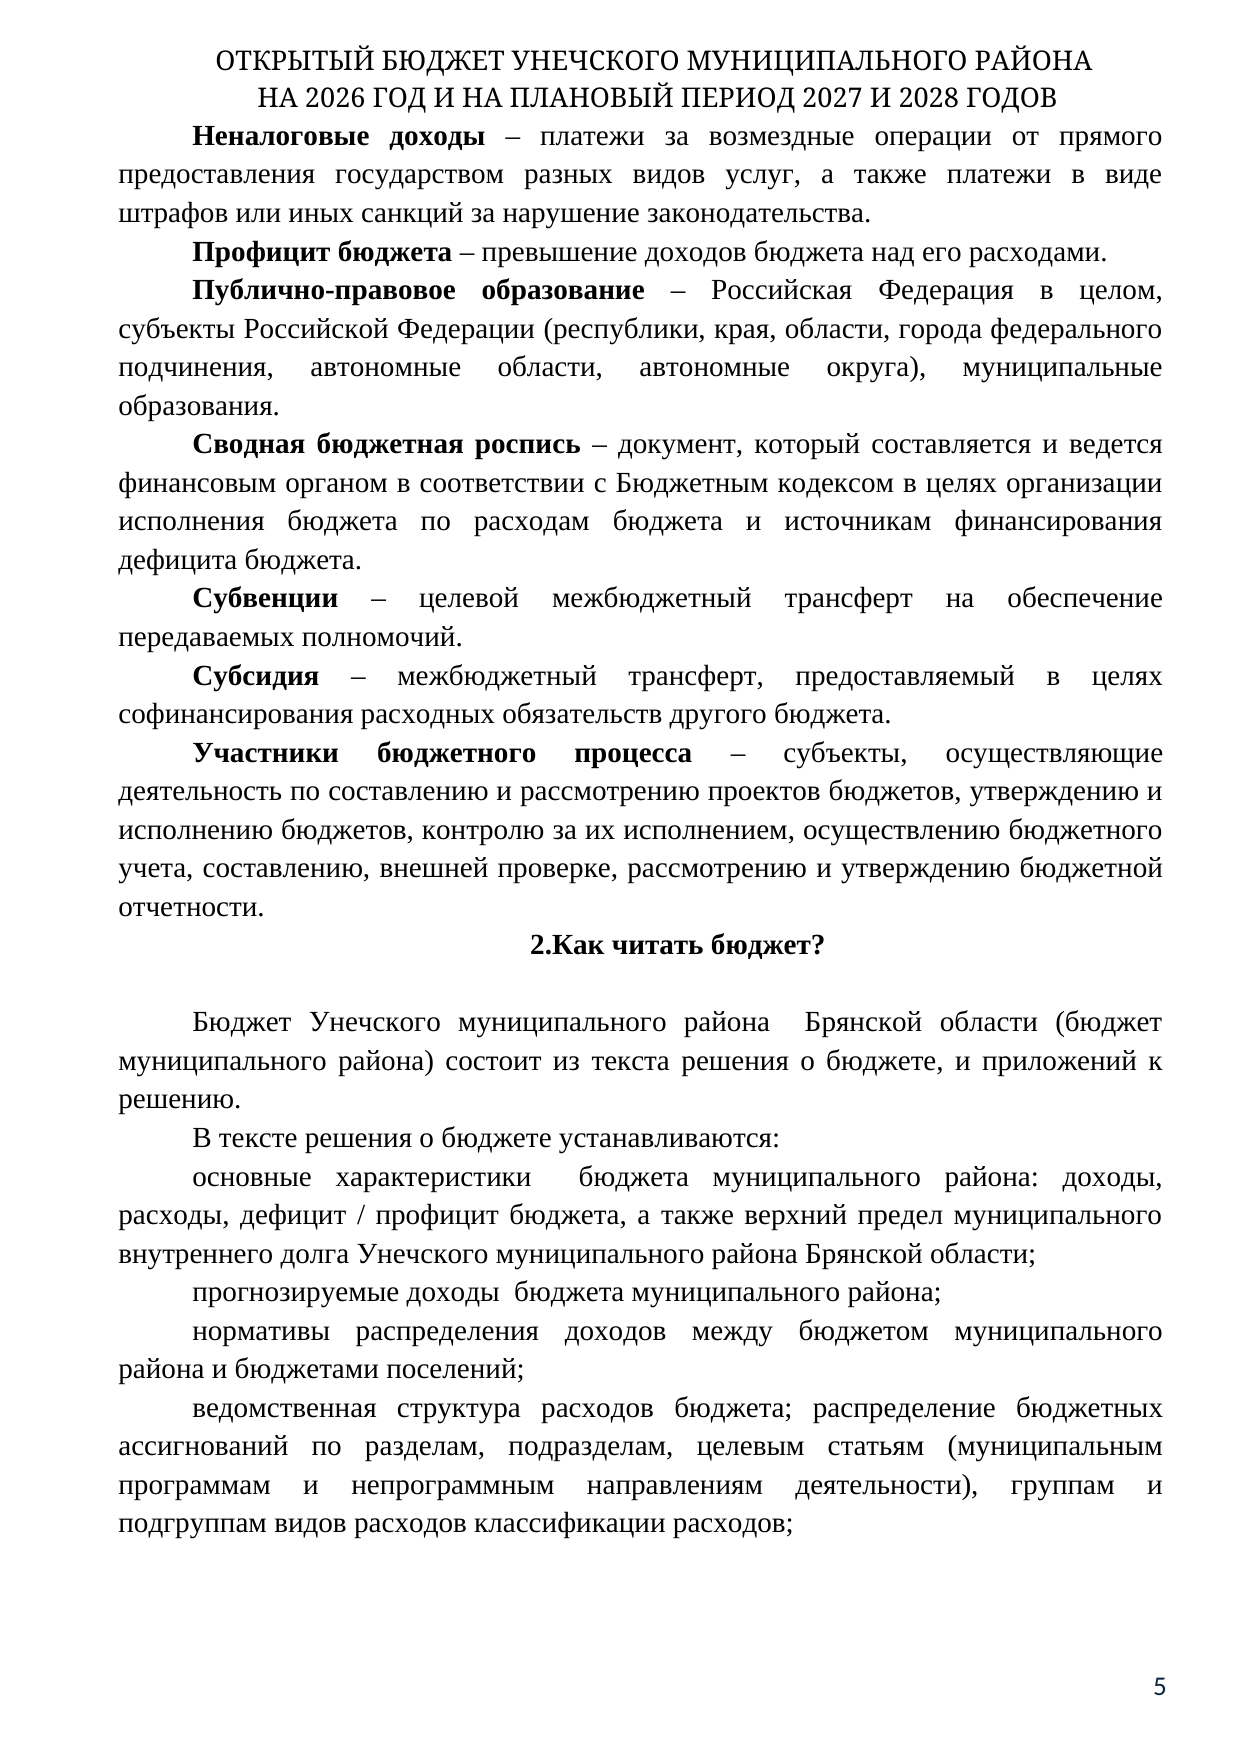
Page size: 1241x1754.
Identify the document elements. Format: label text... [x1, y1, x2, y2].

text основные характеристики бюджета муниципального района: доходы, расходы, дефицит / профицит бюджета, а также верхний предел муниципального внутреннего долга Унечского муниципального района Брянской области; [118, 1159, 1163, 1269]
text Неналоговые доходы – платежи за возмездные операции от прямого предоставления государством разных видов услуг, а также платежи в виде штрафов или иных санкций за нарушение законодательства. [118, 118, 1163, 229]
text ведомственная структура расходов бюджета; распределение бюджетных ассигнований по разделам, подразделам, целевым статьям (муниципальным программам и непрограммным направлениям деятельности), группам и подгруппам видов расходов классификации расходов; [118, 1390, 1163, 1539]
text 2.Как читать бюджет? [118, 927, 1163, 961]
text нормативы распределения доходов между бюджетом муниципального района и бюджетами поселений; [118, 1313, 1163, 1385]
text прогнозируемые доходы бюджета муниципального района; [118, 1274, 1163, 1308]
text Бюджет Унечского муниципального района Брянской области (бюджет муниципального района) состоит из текста решения о бюджете, и приложений к решению. [118, 1004, 1163, 1115]
text Субвенции – целевой межбюджетный трансферт на обеспечение передаваемых полномочий. [118, 581, 1163, 653]
text В тексте решения о бюджете устанавливаются: [118, 1120, 1163, 1154]
text Субсидия – межбюджетный трансферт, предоставляемый в целях софинансирования расходных обязательств другого бюджета. [118, 658, 1163, 730]
text Сводная бюджетная роспись – документ, который составляется и ведется финансовым органом в соответствии с Бюджетным кодексом в целях организации исполнения бюджета по расходам бюджета и источникам финансирования дефицита бюджета. [118, 426, 1163, 576]
text Публично-правовое образование – Российская Федерация в целом, субъекты Российской Федерации (республики, края, области, города федерального подчинения, автономные области, автономные округа), муниципальные образования. [118, 272, 1163, 421]
text Участники бюджетного процесса – субъекты, осуществляющие деятельность по составлению и рассмотрению проектов бюджетов, утверждению и исполнению бюджетов, контролю за их исполнением, осуществлению бюджетного учета, составлению, внешней проверке, рассмотрению и утверждению бюджетной отчетности. [118, 735, 1163, 922]
text Профицит бюджета – превышение доходов бюджета над его расходами. [118, 234, 1163, 267]
